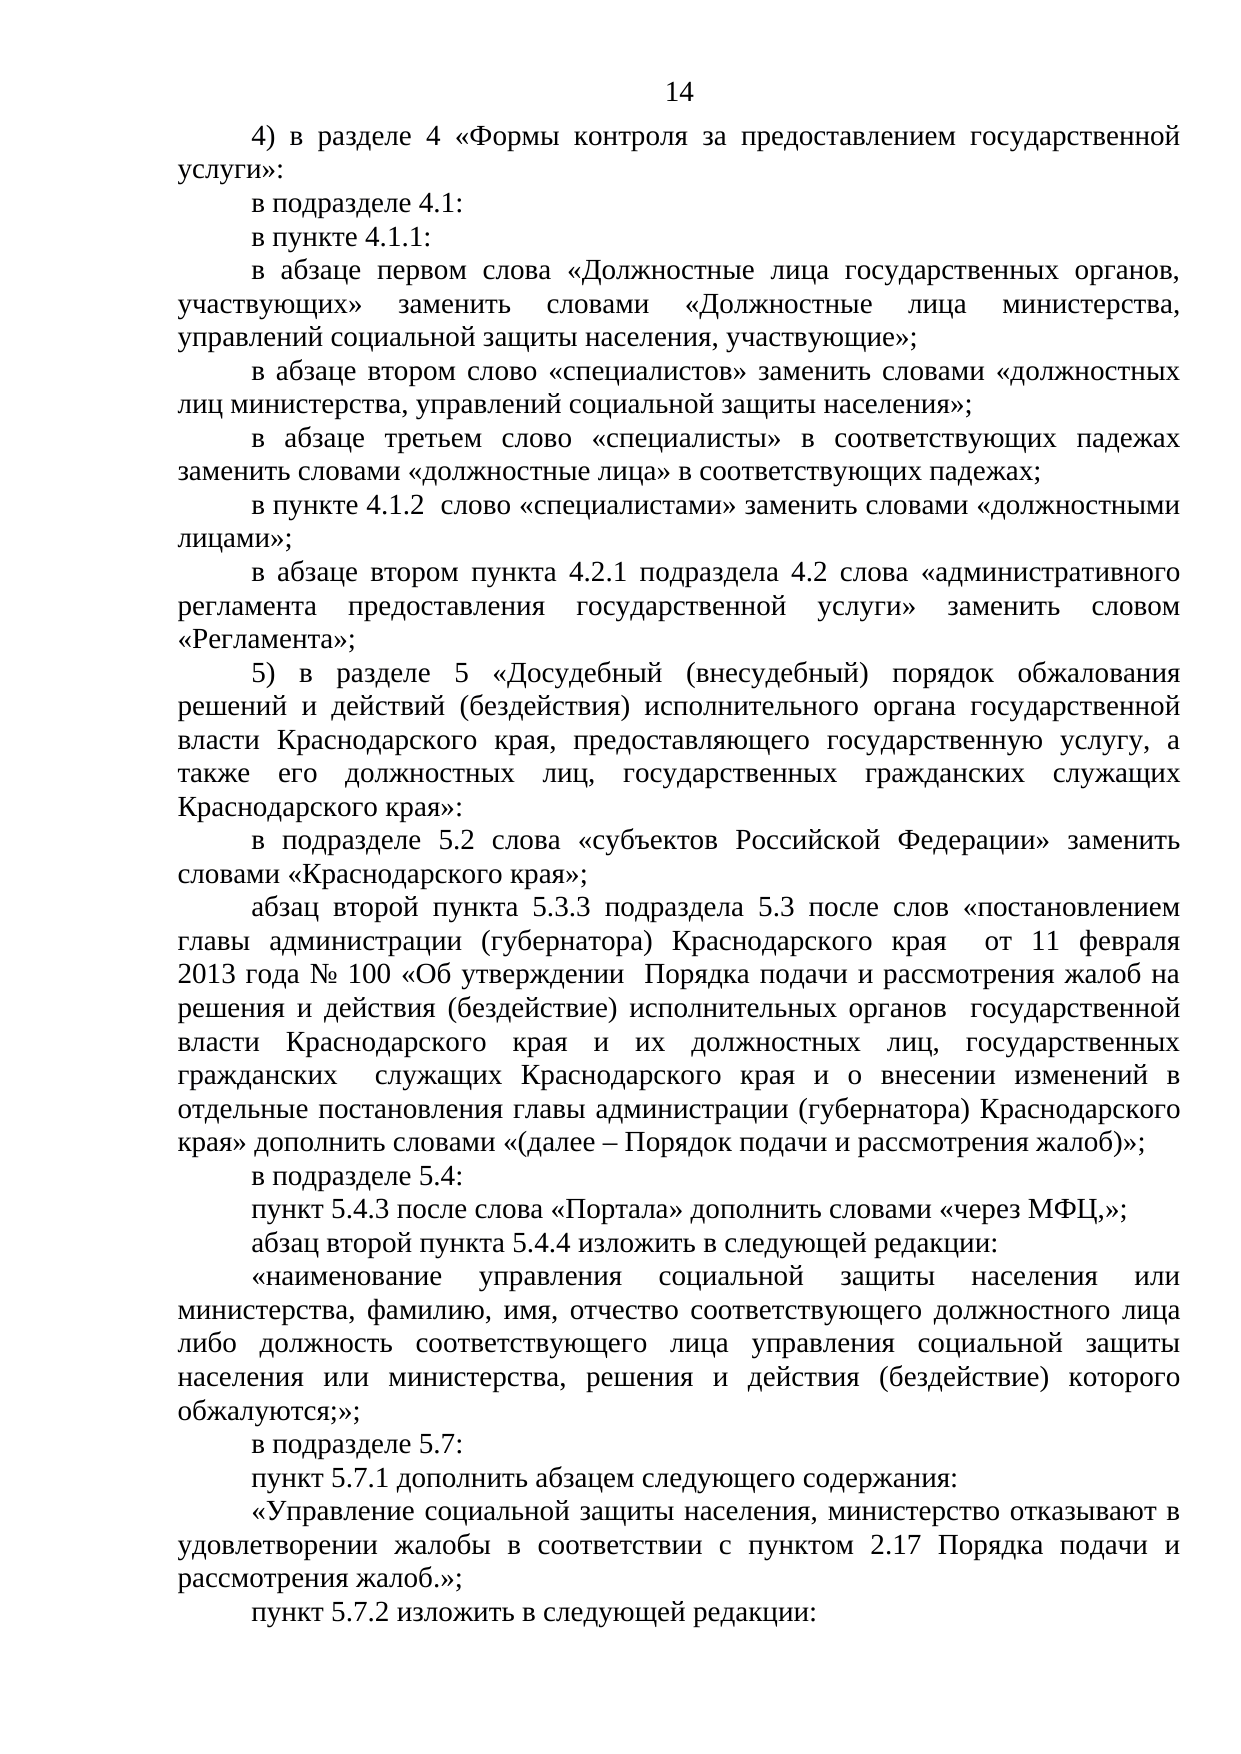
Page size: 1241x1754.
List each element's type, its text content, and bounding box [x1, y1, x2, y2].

text в пункте 4.1.1: [177, 219, 1181, 252]
text в подразделе 5.2 слова «субъектов Российской Федерации» заменить словами «Краснодарского края»; [177, 822, 1181, 889]
text пункт 5.7.1 дополнить абзацем следующего содержания: [177, 1460, 1181, 1493]
text пункт 5.7.2 изложить в следующей редакции: [177, 1594, 1181, 1627]
text в подразделе 5.7: [177, 1426, 1181, 1460]
text «наименование управления социальной защиты населения или министерства, фамилию, имя, отчество соответствующего должностного лица либо должность соответствующего лица управления социальной защиты населения или министерства, решения и действия (бездействие) которого обжалуются;»; [177, 1258, 1181, 1426]
text в абзаце первом слова «Должностные лица государственных органов, участвующих» заменить словами «Должностные лица министерства, управлений социальной защиты населения, участвующие»; [177, 252, 1181, 353]
text абзац второй пункта 5.4.4 изложить в следующей редакции: [177, 1225, 1181, 1258]
text пункт 5.4.3 после слова «Портала» дополнить словами «через МФЦ,»; [177, 1191, 1181, 1225]
text «Управление социальной защиты населения, министерство отказывают в удовлетворении жалобы в соответствии с пунктом 2.17 Порядка подачи и рассмотрения жалоб.»; [177, 1493, 1181, 1594]
text в абзаце третьем слово «специалисты» в соответствующих падежах заменить словами «должностные лица» в соответствующих падежах; [177, 420, 1181, 487]
text в пункте 4.1.2 слово «специалистами» заменить словами «должностными лицами»; [177, 487, 1181, 554]
text в подразделе 4.1: [177, 185, 1181, 219]
text в абзаце втором пункта 4.2.1 подраздела 4.2 слова «административного регламента предоставления государственной услуги» заменить словом «Регламента»; [177, 554, 1181, 655]
text в подразделе 5.4: [177, 1158, 1181, 1191]
text 5) в разделе 5 «Досудебный (внесудебный) порядок обжалования решений и действий (бездействия) исполнительного органа государственной власти Краснодарского края, предоставляющего государственную услугу, а также его должностных лиц, государственных гражданских служащих Краснодарского края»: [177, 655, 1181, 822]
text абзац второй пункта 5.3.3 подраздела 5.3 после слов «постановлением главы администрации (губернатора) Краснодарского края от 11 февраля 2013 года № 100 «Об утверждении Порядка подачи и рассмотрения жалоб на решения и действия (бездействие) исполнительных органов государственной власти Краснодарского края и их должностных лиц, государственных гражданских служащих Краснодарского края и о внесении изменений в отдельные постановления главы администрации (губернатора) Краснодарского края» дополнить словами «(далее – Порядок подачи и рассмотрения жалоб)»; [177, 889, 1181, 1158]
text в абзаце втором слово «специалистов» заменить словами «должностных лиц министерства, управлений социальной защиты населения»; [177, 353, 1181, 420]
text 4) в разделе 4 «Формы контроля за предоставлением государственной услуги»: [177, 118, 1181, 185]
